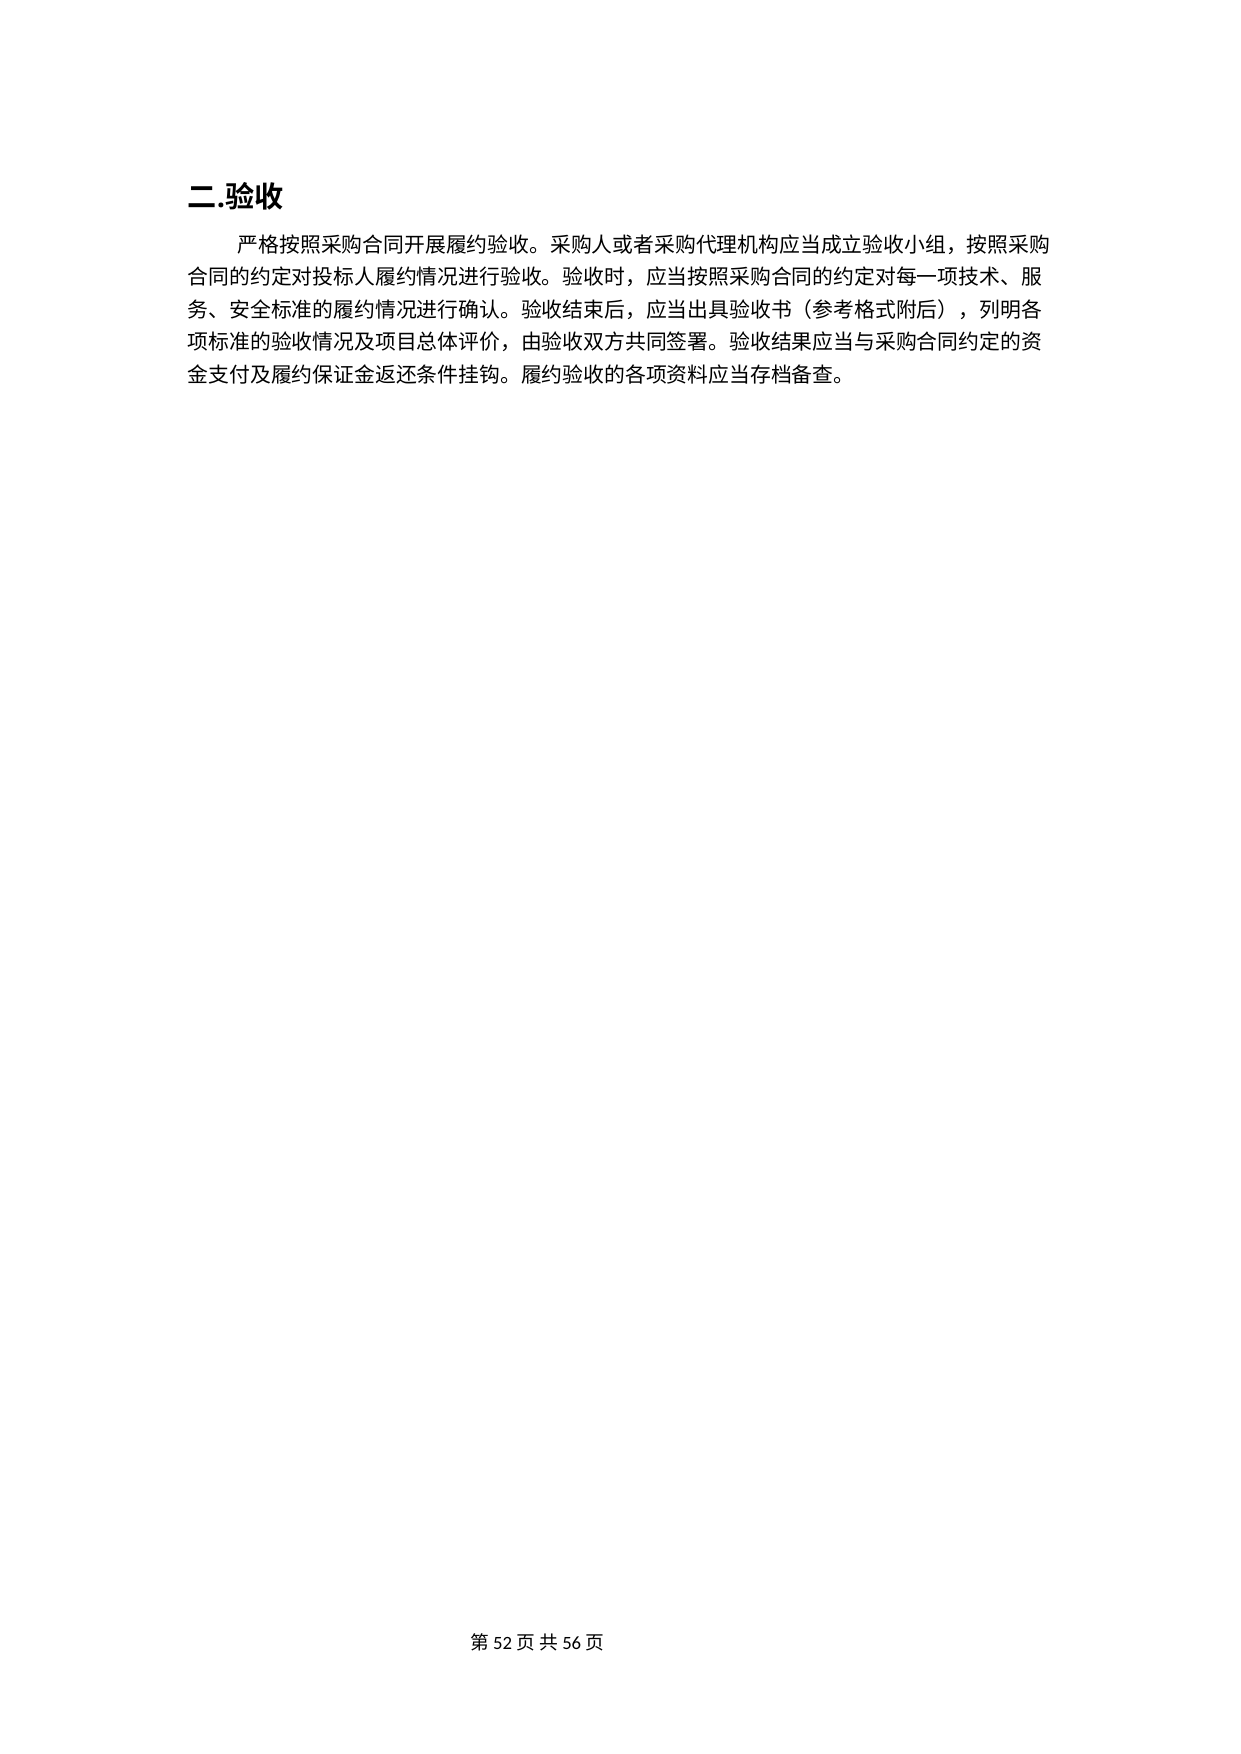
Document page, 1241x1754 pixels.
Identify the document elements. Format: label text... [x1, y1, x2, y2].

text 严格按照采购合同开展履约验收。采购人或者采购代理机构应当成立验收小组，按照采购合同的约定对投标人履约情况进行验收。验收时，应当按照采购合同的约定对每一项技术、服务、安全标准的履约情况进行确认。验收结束后，应当出具验收书（参考格式附后），列明各项标准的验收情况及项目总体评价，由验收双方共同签署。验收结果应当与采购合同约定的资金支付及履约保证金返还条件挂钩。履约验收的各项资料应当存档备查。 [187, 227, 1053, 389]
text 二.验收 [187, 162, 1053, 227]
